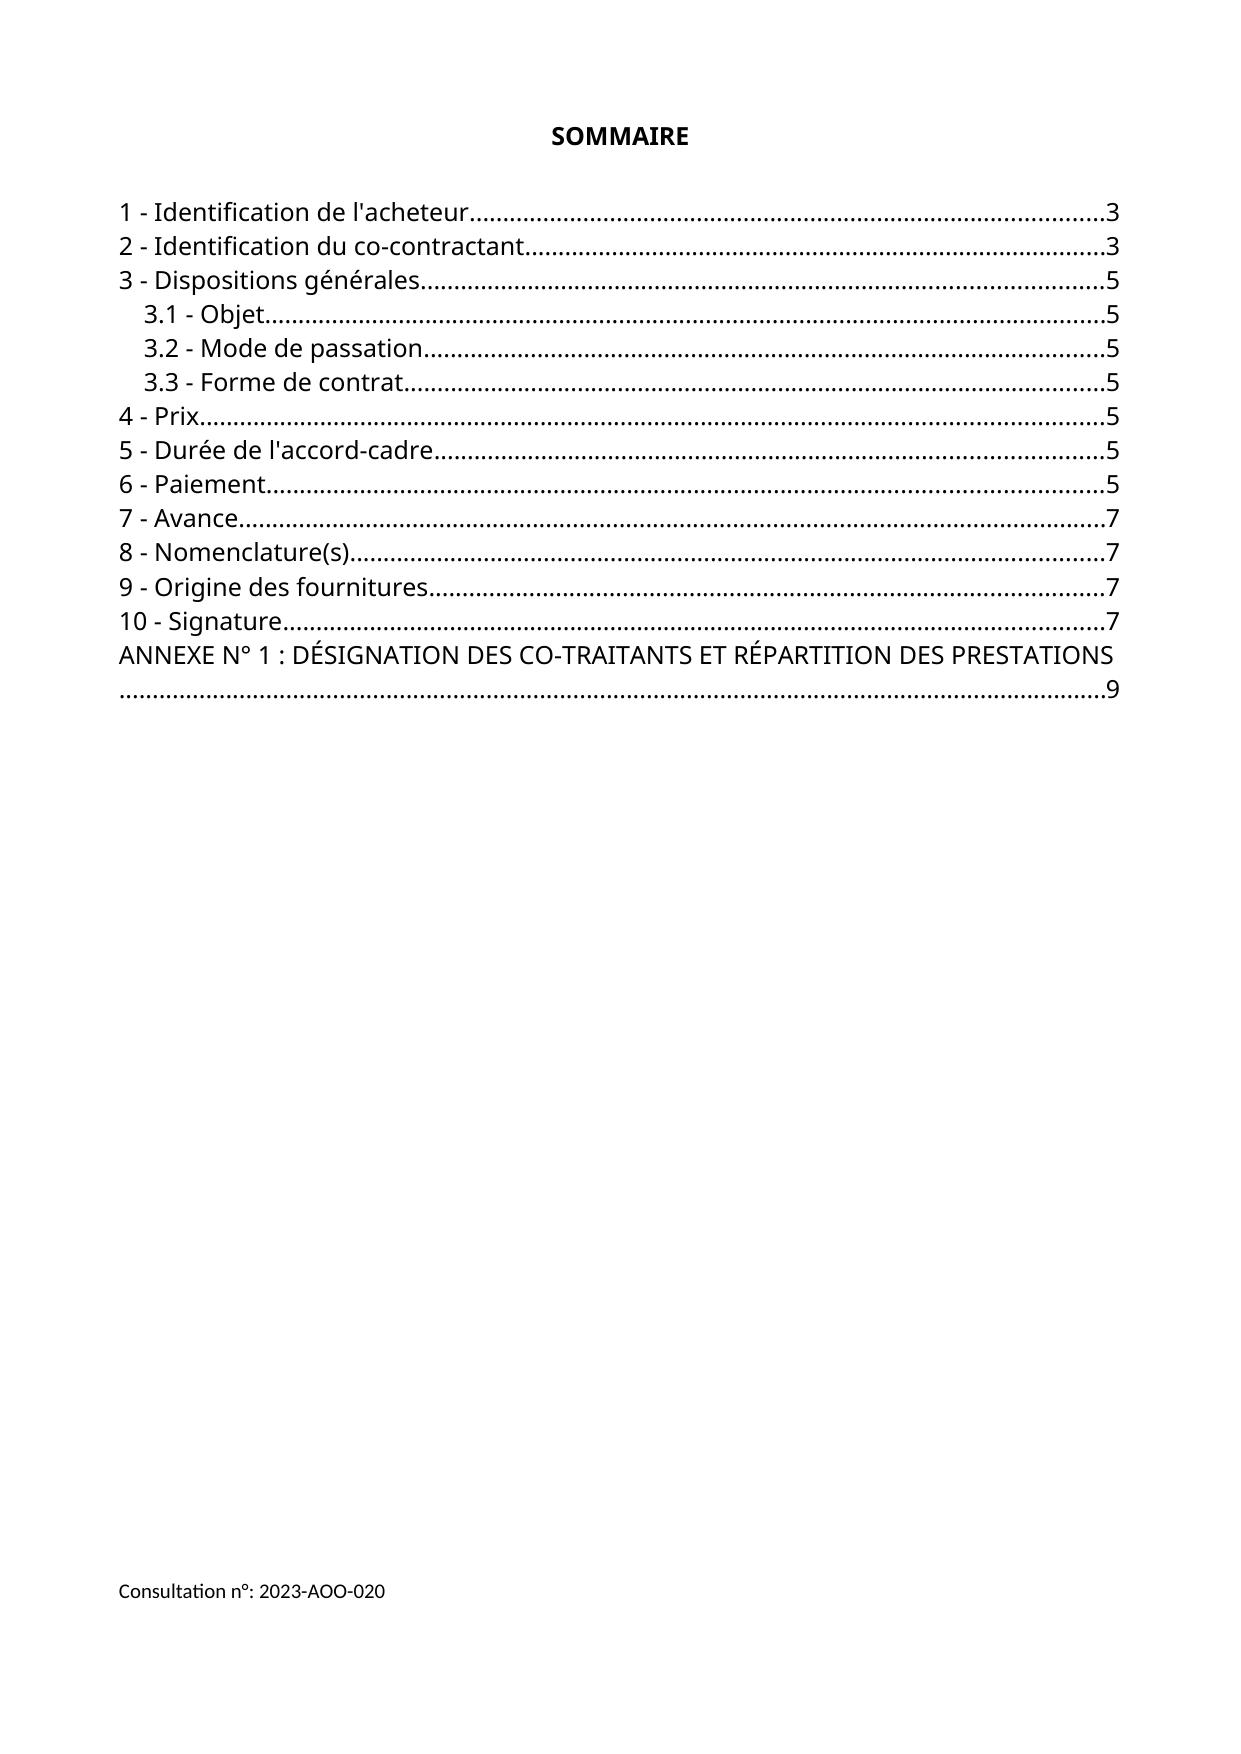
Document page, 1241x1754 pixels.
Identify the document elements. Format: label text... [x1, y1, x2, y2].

text 1 - Identification de l'acheteur 3 [119, 194, 1121, 228]
text 9 - Origine des fournitures 7 [119, 569, 1121, 603]
text 5 - Durée de l'accord-cadre 5 [119, 433, 1121, 467]
text 7 - Avance 7 [119, 501, 1121, 535]
text 2 - Identification du co-contractant 3 [119, 228, 1121, 263]
text 6 - Paiement 5 [119, 467, 1121, 501]
text 8 - Nomenclature(s) 7 [119, 535, 1121, 569]
text ANNEXE N° 1 : DÉSIGNATION DES CO-TRAITANTS ET RÉPARTITION DES PRESTATIONS 9 [119, 637, 1121, 705]
text 10 - Signature 7 [119, 603, 1121, 637]
text 3.3 - Forme de contrat 5 [144, 365, 1121, 399]
text 4 - Prix 5 [119, 399, 1121, 433]
text 3.2 - Mode de passation 5 [144, 331, 1121, 365]
text SOMMAIRE [119, 119, 1121, 153]
text 3.1 - Objet 5 [144, 297, 1121, 331]
text 3 - Dispositions générales 5 [119, 263, 1121, 297]
